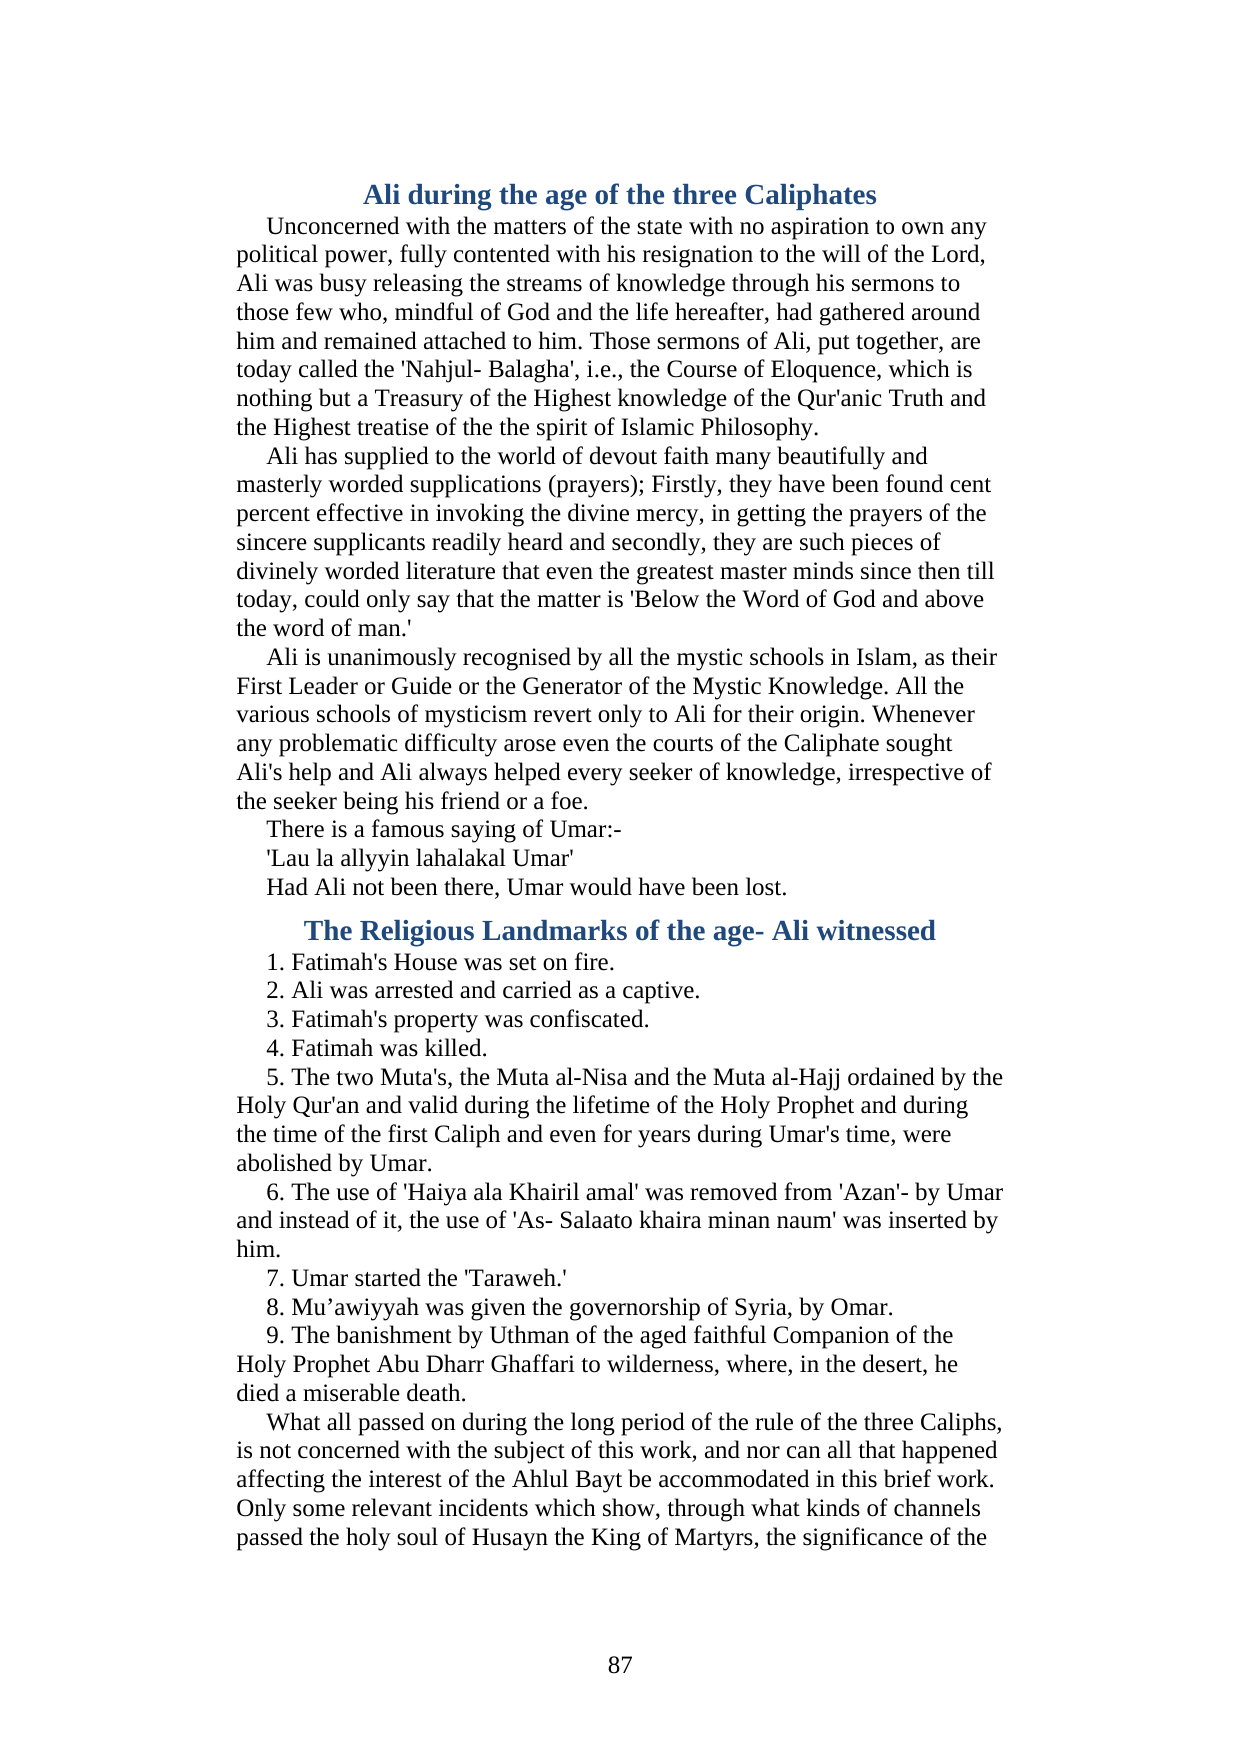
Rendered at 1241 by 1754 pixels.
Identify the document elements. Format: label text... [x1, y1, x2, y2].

text 'Lau la allyyin lahalakal Umar' [236, 843, 1004, 872]
text 5. The two Muta's, the Muta al-Nisa and the Muta al-Hajj ordained by the Holy Qur'an and valid during the lifetime of the Holy Prophet and during the time of the first Caliph and even for years during Umar's time, were abolished by Umar. [236, 1062, 1004, 1177]
text 1. Fatimah's House was set on fire. [236, 947, 1004, 976]
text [236, 1407, 1004, 1551]
subtitle Ali during the age of the three Caliphates [236, 177, 1004, 211]
text Ali has supplied to the world of devout faith many beautifully and masterly worded supplications (prayers); Firstly, they have been found cent percent effective in invoking the divine mercy, in getting the prayers of the sincere supplicants readily heard and secondly, they are such pieces of divinely worded literature that even the greatest master minds since then till today, could only say that the matter is 'Below the Word of God and above the word of man.' [236, 441, 1004, 642]
text 8. Mu’awiyyah was given the governorship of Syria, by Omar. [236, 1292, 1004, 1321]
text 4. Fatimah was killed. [236, 1033, 1004, 1062]
text Ali is unanimously recognised by all the mystic schools in Islam, as their First Leader or Guide or the Generator of the Mystic Knowledge. All the various schools of mysticism revert only to Ali for their origin. Whenever any problematic difficulty arose even the courts of the Caliphate sought Ali's help and Ali always helped every seeker of knowledge, irrespective of the seeker being his friend or a foe. [236, 642, 1004, 814]
text 3. Fatimah's property was confiscated. [236, 1004, 1004, 1033]
text 7. Umar started the 'Taraweh.' [236, 1263, 1004, 1292]
text Unconcerned with the matters of the state with no aspiration to own any political power, fully contented with his resignation to the will of the Lord, Ali was busy releasing the streams of knowledge through his sermons to those few who, mindful of God and the life hereafter, had gathered around him and remained attached to him. Those sermons of Ali, put together, are today called the 'Nahjul- Balagha', i.e., the Course of Eloquence, which is nothing but a Treasury of the Highest knowledge of the Qur'anic Truth and the Highest treatise of the the spirit of Islamic Philosophy. [236, 211, 1004, 441]
text 9. The banishment by Uthman of the aged faithful Companion of the Holy Prophet Abu Dharr Ghaffari to wilderness, where, in the desert, he died a miserable death. [236, 1321, 1004, 1407]
text There is a famous saying of Umar:- [236, 814, 1004, 843]
text 2. Ali was arrested and carried as a captive. [236, 976, 1004, 1004]
text 6. The use of 'Haiya ala Khairil amal' was removed from 'Azan'- by Umar and instead of it, the use of 'As- Salaato khaira minan naum' was inserted by him. [236, 1177, 1004, 1263]
subtitle The Religious Landmarks of the age- Ali witnessed [236, 913, 1004, 947]
text Had Ali not been there, Umar would have been lost. [236, 872, 1004, 901]
